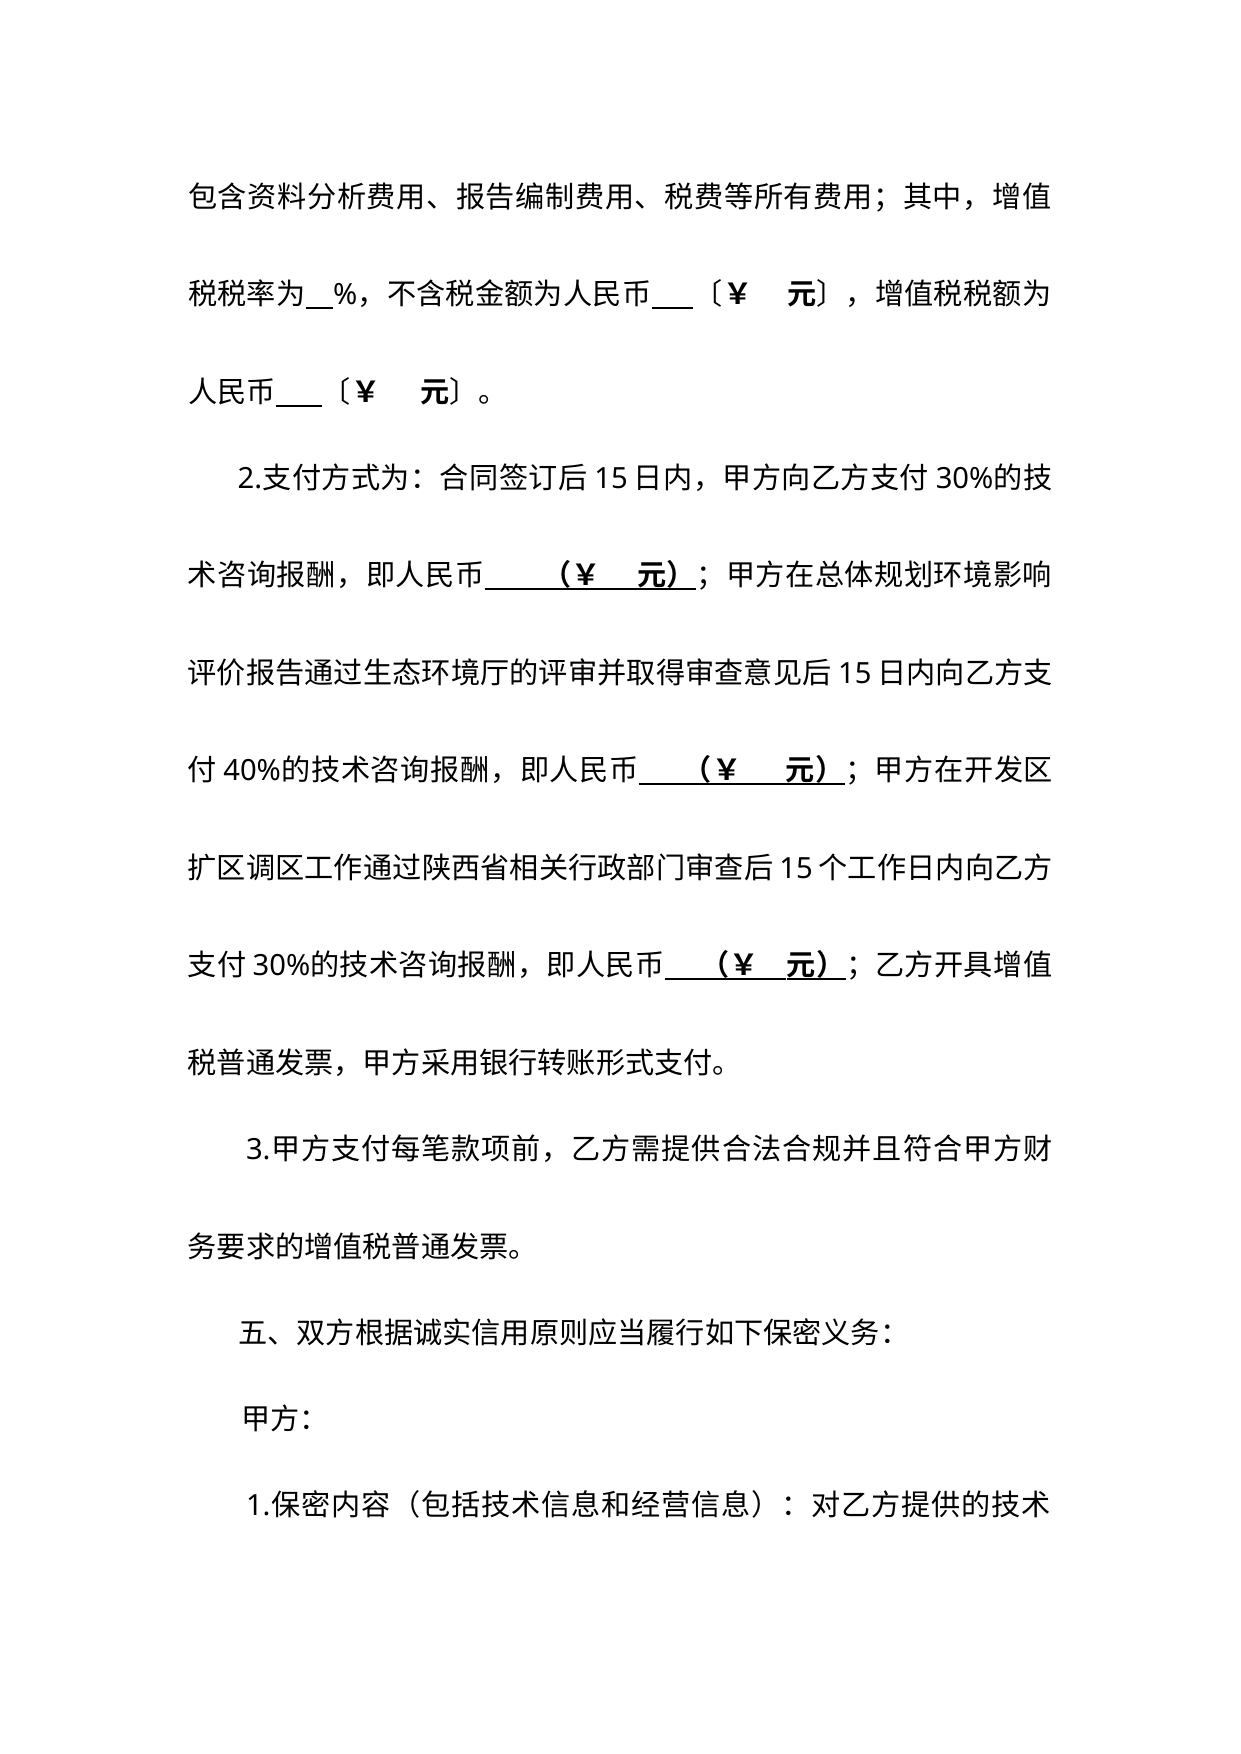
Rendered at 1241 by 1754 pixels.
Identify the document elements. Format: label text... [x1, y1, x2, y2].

text 2.支付方式为：合同签订后15日内，甲方向乙方支付30%的技术咨询报酬，即人民币 （￥ 元）；甲方在总体规划环境影响评价报告通过生态环境厅的评审并取得审查意见后15日内向乙方支付40%的技术咨询报酬，即人民币 （￥ 元）；甲方在开发区扩区调区工作通过陕西省相关行政部门审查后15个工作日内向乙方支付30%的技术咨询报酬，即人民币 （￥ 元）；乙方开具增值税普通发票，甲方采用银行转账形式支付。 [187, 443, 1053, 1093]
text 甲方： [241, 1384, 1053, 1449]
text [187, 1470, 1052, 1535]
text 五、双方根据诚实信用原则应当履行如下保密义务： [238, 1298, 1053, 1363]
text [188, 162, 1052, 422]
text 3.甲方支付每笔款项前，乙方需提供合法合规并且符合甲方财务要求的增值税普通发票。 [187, 1114, 1053, 1277]
